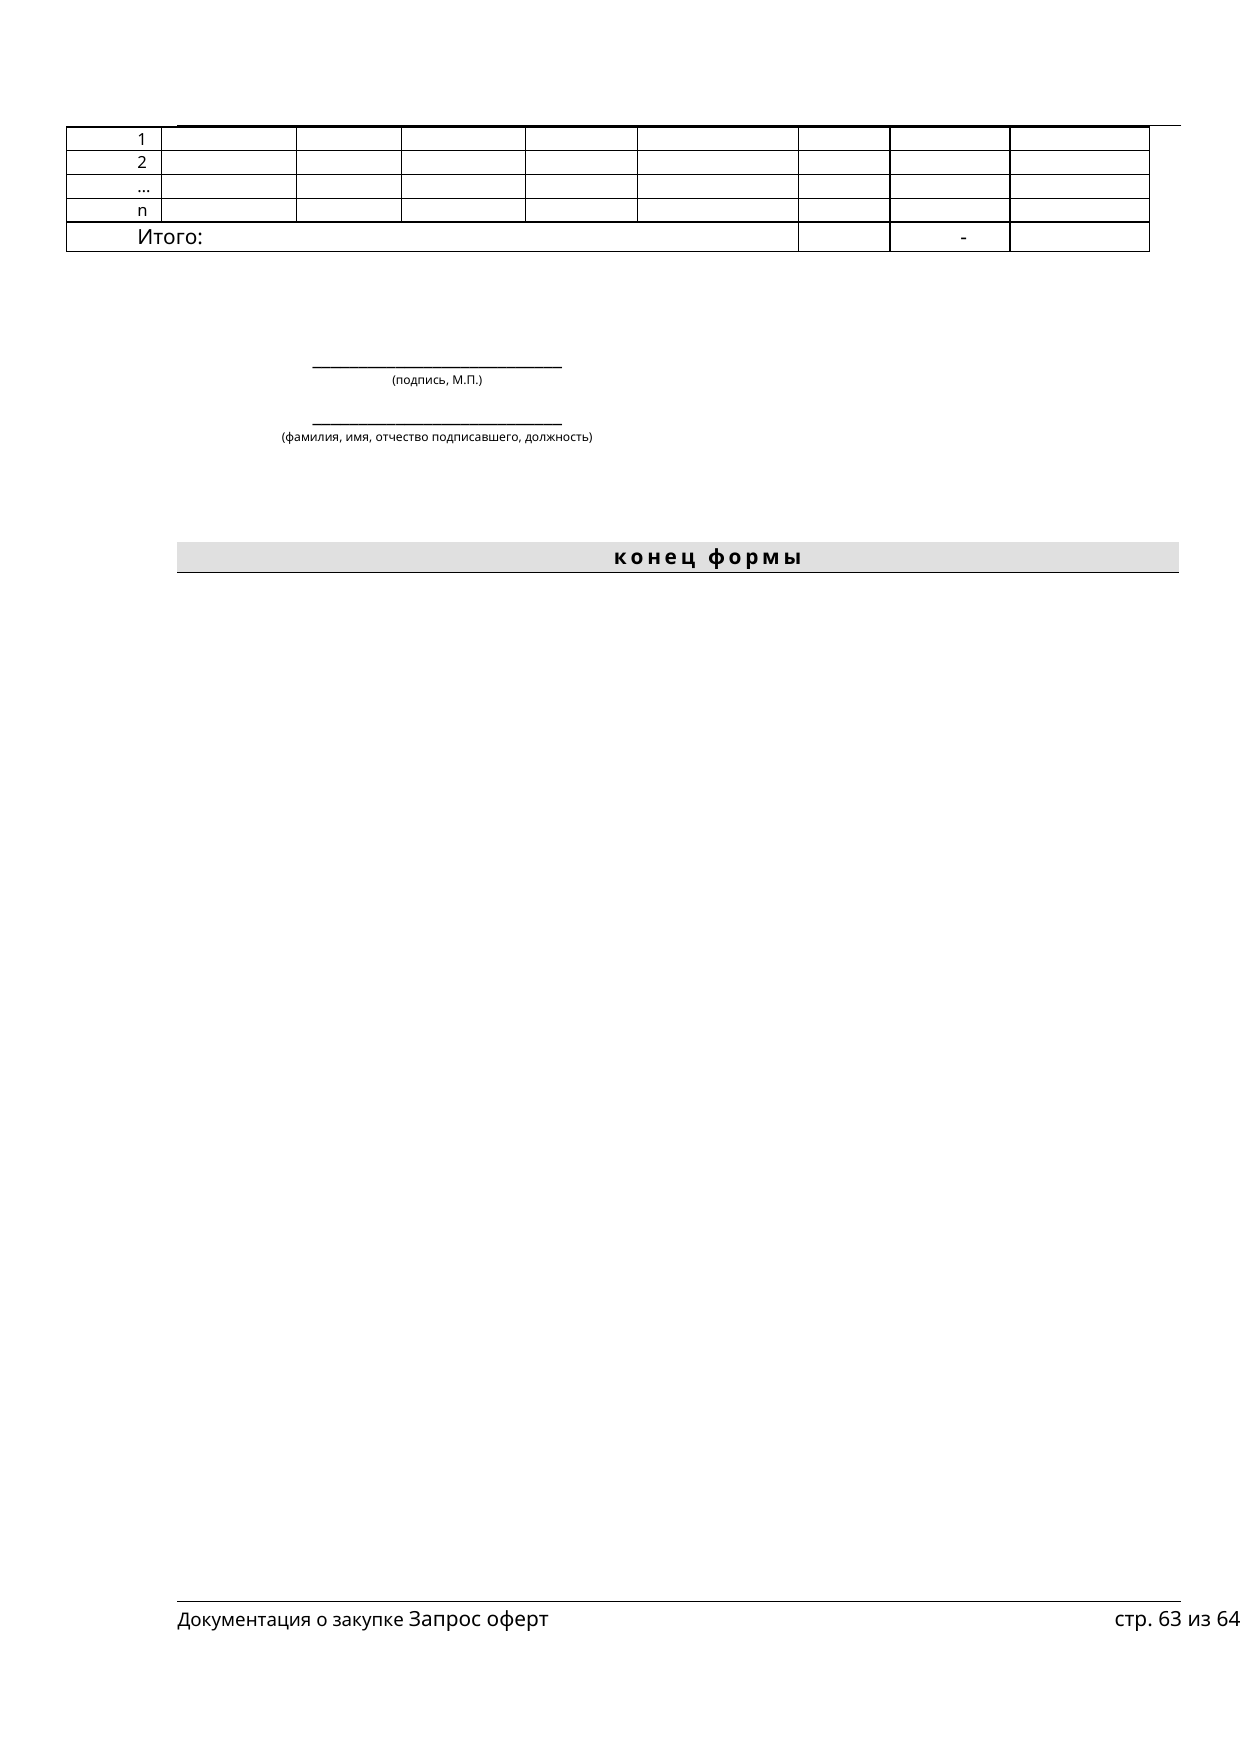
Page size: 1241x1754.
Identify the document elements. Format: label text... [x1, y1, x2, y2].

table_cell [526, 128, 637, 150]
table_cell [297, 151, 401, 174]
table_cell [891, 151, 1009, 174]
table_cell [162, 128, 296, 150]
table_cell [799, 223, 889, 251]
text ___________________________ [177, 400, 638, 428]
table_cell [1011, 199, 1149, 221]
table_cell [638, 175, 798, 198]
table_cell … [67, 175, 161, 198]
table_cell [1011, 151, 1149, 174]
text конец формы [177, 542, 1179, 572]
table_cell [402, 151, 525, 174]
table_cell [1011, 223, 1149, 251]
table_cell [162, 175, 296, 198]
table_cell [638, 151, 798, 174]
table_cell [799, 151, 889, 174]
table_cell [799, 199, 889, 221]
table_cell Итого: [67, 223, 798, 251]
table_cell [402, 175, 525, 198]
table_cell [638, 199, 798, 221]
table_cell [1011, 175, 1149, 198]
table_cell [162, 151, 296, 174]
table_cell [638, 128, 798, 150]
table_cell [526, 199, 637, 221]
table_cell 2 [67, 151, 161, 174]
table_cell [891, 199, 1009, 221]
table_cell [402, 199, 525, 221]
text ___________________________ [177, 343, 638, 371]
text (подпись, М.П.) [177, 371, 638, 400]
table_cell [297, 128, 401, 150]
table_cell [891, 128, 1009, 150]
table_cell [891, 175, 1009, 198]
table_cell [799, 128, 889, 150]
table_cell [297, 199, 401, 221]
table_cell - [891, 223, 1009, 251]
table_cell [526, 151, 637, 174]
table_cell [799, 175, 889, 198]
table_cell n [67, 199, 161, 221]
table_cell [402, 128, 525, 150]
table_cell [297, 175, 401, 198]
table_cell 1 [67, 128, 161, 150]
table_cell [526, 175, 637, 198]
text (фамилия, имя, отчество подписавшего, должность) [177, 428, 638, 457]
table_cell [1011, 128, 1149, 150]
table_cell [162, 199, 296, 221]
